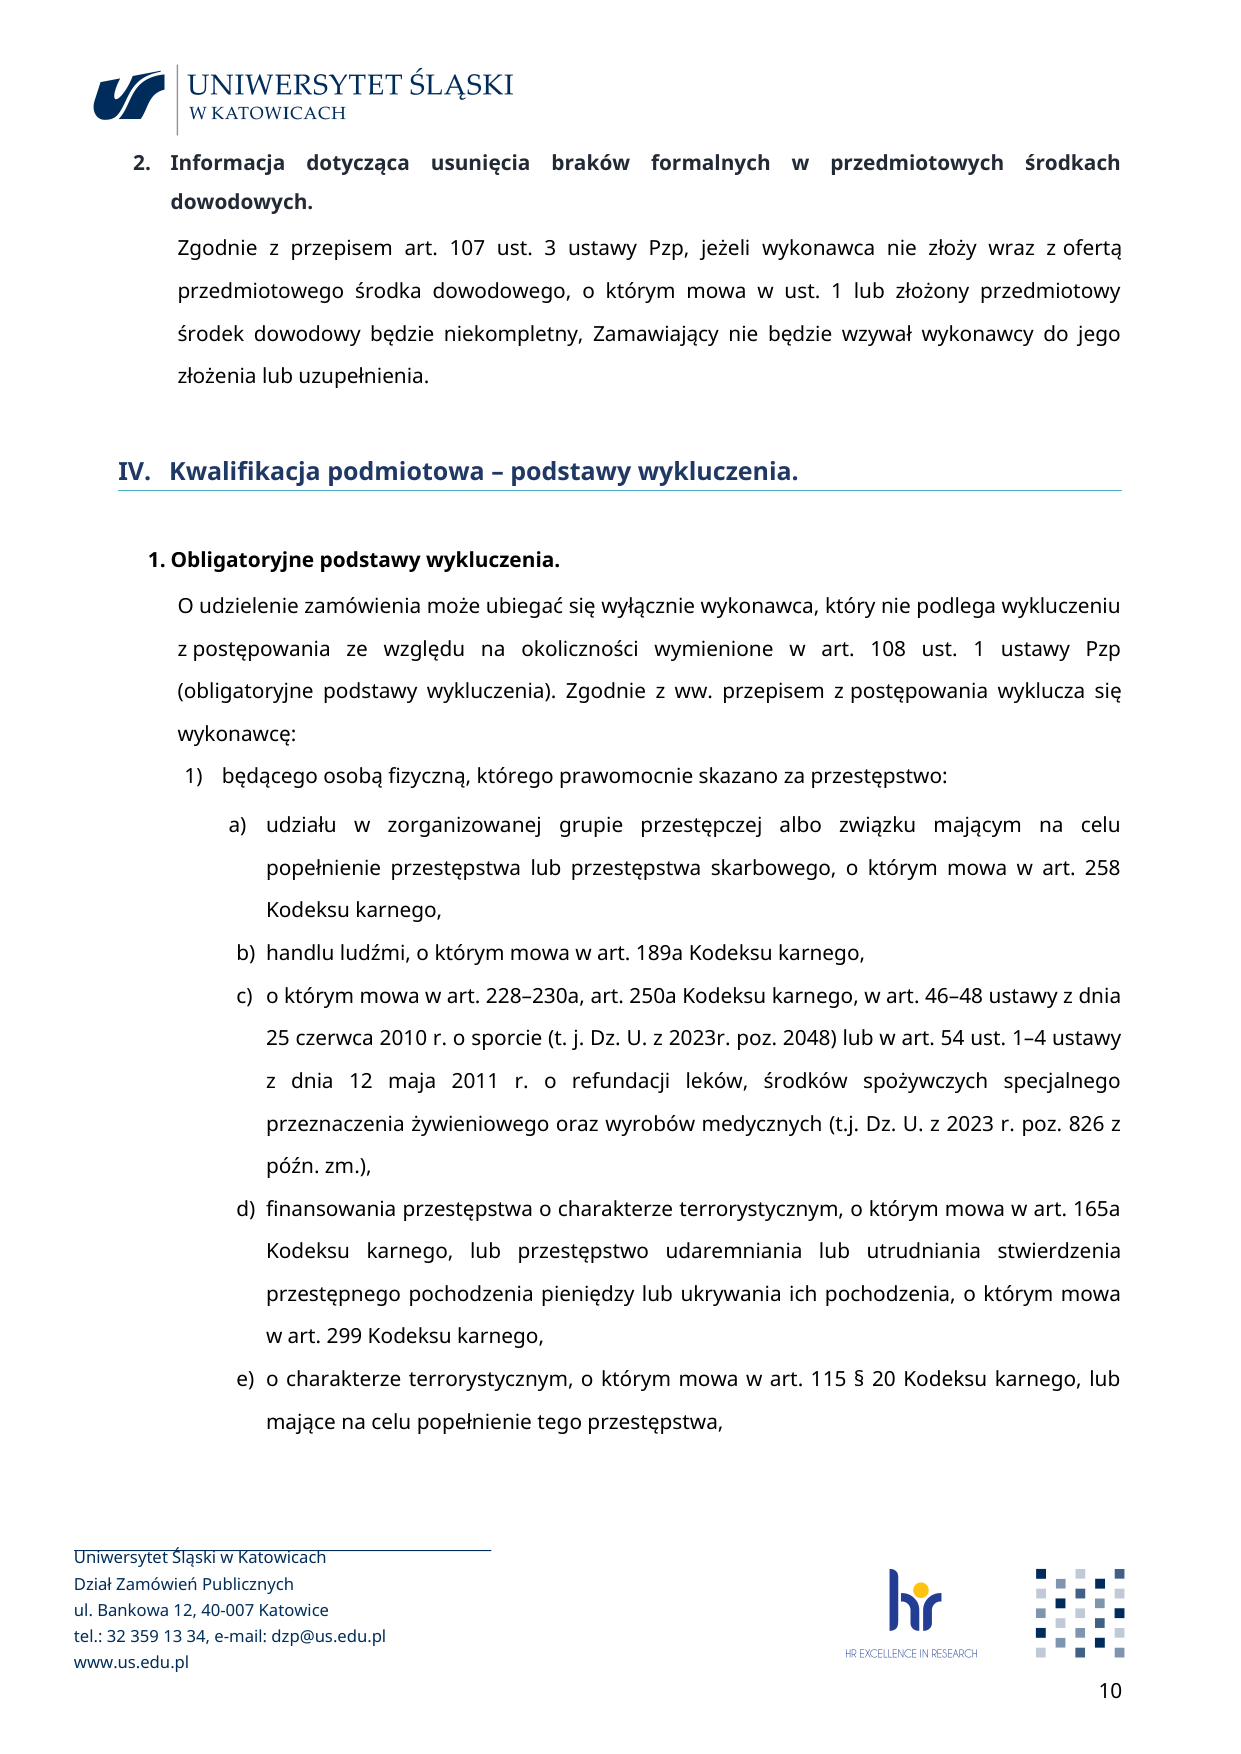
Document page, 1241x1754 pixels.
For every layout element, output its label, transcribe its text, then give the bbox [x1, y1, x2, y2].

picture [777, 1442, 1154, 1687]
subtitle Obligatoryjne podstawy wykluczenia. [148, 545, 1122, 573]
subtitle finansowania przestępstwa o charakterze terrorystycznym, o którym mowa w art. 165a Kodeksu karnego, lub przestępstwo udaremniania lub utrudniania stwierdzenia przestępnego pochodzenia pieniędzy lub ukrywania ich pochodzenia, o którym mowa w art. 299 Kodeksu karnego, [236, 1194, 1122, 1350]
subtitle udziału w zorganizowanej grupie przestępczej albo związku mającym na celu popełnienie przestępstwa lub przestępstwa skarbowego, o którym mowa w art. 258 Kodeksu karnego, [228, 810, 1122, 924]
subtitle o charakterze terrorystycznym, o którym mowa w art. 115 § 20 Kodeksu karnego, lub mające na celu popełnienie tego przestępstwa, [236, 1364, 1122, 1435]
picture [0, 1541, 492, 1559]
subtitle handlu ludźmi, o którym mowa w art. 189a Kodeksu karnego, [236, 938, 1122, 967]
list będącego osobą fizyczną, którego prawomocnie skazano za przestępstwo: [184, 762, 1122, 790]
text O udzielenie zamówienia może ubiegać się wyłącznie wykonawca, który nie podlega wykluczeniu z postępowania ze względu na okoliczności wymienione w art. 108 ust. 1 ustawy Pzp (obligatoryjne podstawy wykluczenia). Zgodnie z ww. przepisem z postępowania wyklucza się wykonawcę: [177, 591, 1122, 747]
subtitle o którym mowa w art. 228–230a, art. 250a Kodeksu karnego, w art. 46–48 ustawy z dnia 25 czerwca 2010 r. o sporcie (t. j. Dz. U. z 2023r. poz. 2048) lub w art. 54 ust. 1–4 ustawy z dnia 12 maja 2011 r. o refundacji leków, środków spożywczych specjalnego przeznaczenia żywieniowego oraz wyrobów medycznych (t.j. Dz. U. z 2023 r. poz. 826 z późn. zm.), [236, 981, 1122, 1180]
subtitle Informacja dotycząca usunięcia braków formalnych w przedmiotowych środkach dowodowych. [133, 148, 1122, 216]
text Zgodnie z przepisem art. 107 ust. 3 ustawy Pzp, jeżeli wykonawca nie złoży wraz z ofertą przedmiotowego środka dowodowego, o którym mowa w ust. 1 lub złożony przedmiotowy środek dowodowy będzie niekompletny, Zamawiający nie będzie wzywał wykonawcy do jego złożenia lub uzupełnienia. [177, 233, 1122, 390]
picture [0, 0, 1217, 171]
subtitle Kwalifikacja podmiotowa – podstawy wykluczenia. [118, 454, 1122, 490]
